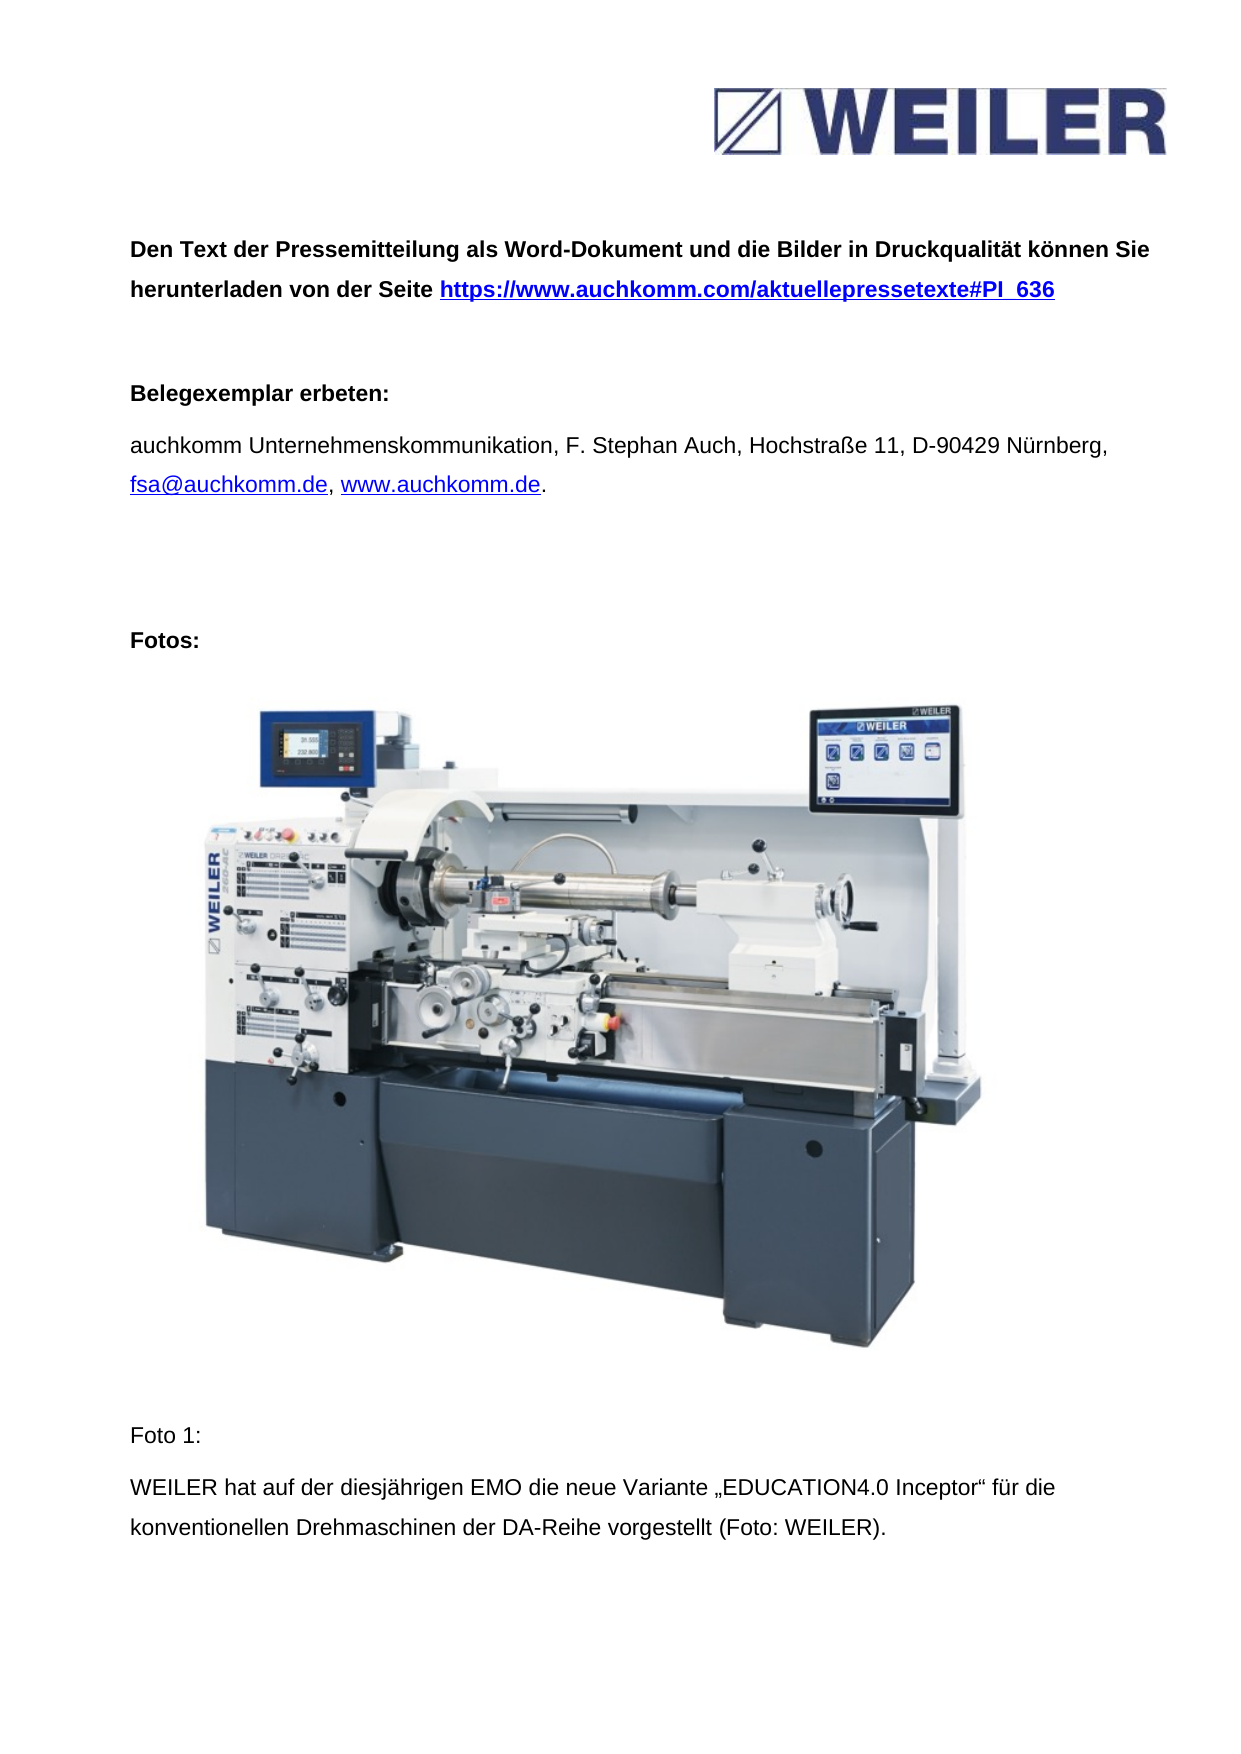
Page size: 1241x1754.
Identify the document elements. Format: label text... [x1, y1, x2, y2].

text Fotos: [130, 627, 1167, 653]
text Belegexemplar erbeten: [130, 380, 1167, 406]
text Den Text der Pressemitteilung als Word-Dokument und die Bilder in Druckqualität können Sie herunterladen von der Seite https://www.auchkomm.com/aktuellepressetexte#PI_636 [130, 236, 1167, 302]
text WEILER hat auf der diesjährigen EMO die neue Variante „EDUCATION4.0 Inceptor“ für die konventionellen Drehmaschinen der DA-Reihe vorgestellt (Foto: WEILER). [130, 1474, 1167, 1540]
picture [714, 88, 1167, 155]
text auchkomm Unternehmenskommunikation, F. Stephan Auch, Hochstraße 11, D-90429 Nürnberg, fsa@auchkomm.de, www.auchkomm.de. [130, 432, 1167, 497]
text Foto 1: [130, 1422, 1167, 1448]
picture [130, 679, 1016, 1397]
